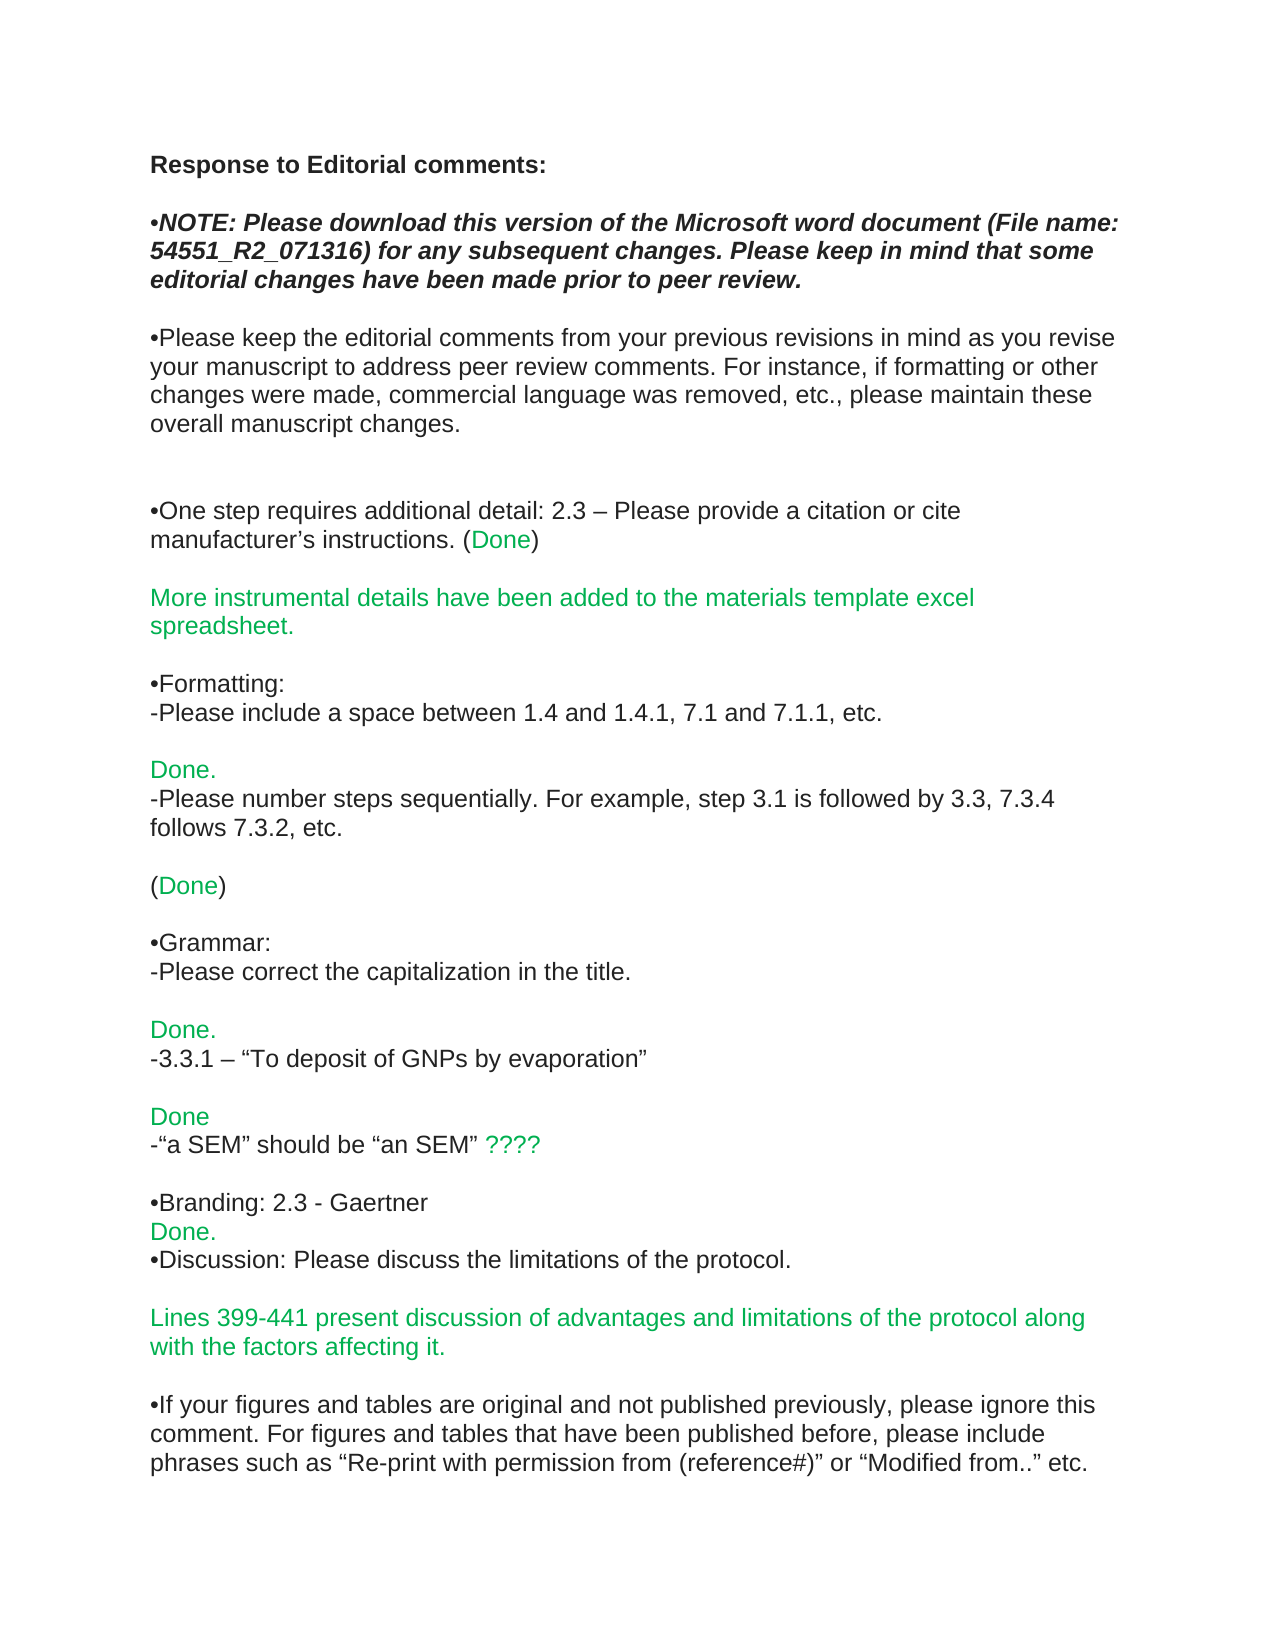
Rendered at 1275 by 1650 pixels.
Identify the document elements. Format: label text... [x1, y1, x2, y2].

text Done. -3.3.1 – “To deposit of GNPs by evaporation” [150, 1015, 1125, 1072]
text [150, 1390, 1125, 1476]
text Response to Editorial comments: •NOTE: Please download this version of the Microsoft word document (File name: 54551_R2_071316) for any subsequent changes. Please keep in mind that some editorial changes have been made prior to peer review. [150, 150, 1125, 294]
text (Done) •Grammar: -Please correct the capitalization in the title. [150, 871, 1125, 986]
text •Please keep the editorial comments from your previous revisions in mind as you revise your manuscript to address peer review comments. For instance, if formatting or other changes were made, commercial language was removed, etc., please maintain these overall manuscript changes. [468, 323, 1125, 438]
text More instrumental details have been added to the materials template excel spreadsheet. •Formatting: -Please include a space between 1.4 and 1.4.1, 7.1 and 7.1.1, etc. [150, 582, 1125, 726]
text Lines 399-441 present discussion of advantages and limitations of the protocol along with the factors affecting it. [150, 1303, 1125, 1361]
text •One step requires additional detail: 2.3 – Please provide a citation or cite manufacturer’s instructions. (Done) [150, 467, 1125, 553]
text Done -“a SEM” should be “an SEM” ???? •Branding: 2.3 - Gaertner Done. •Discussion: Please discuss the limitations of the protocol. [150, 1102, 1125, 1274]
text Done. -Please number steps sequentially. For example, step 3.1 is followed by 3.3, 7.3.4 follows 7.3.2, etc. [150, 755, 1125, 842]
